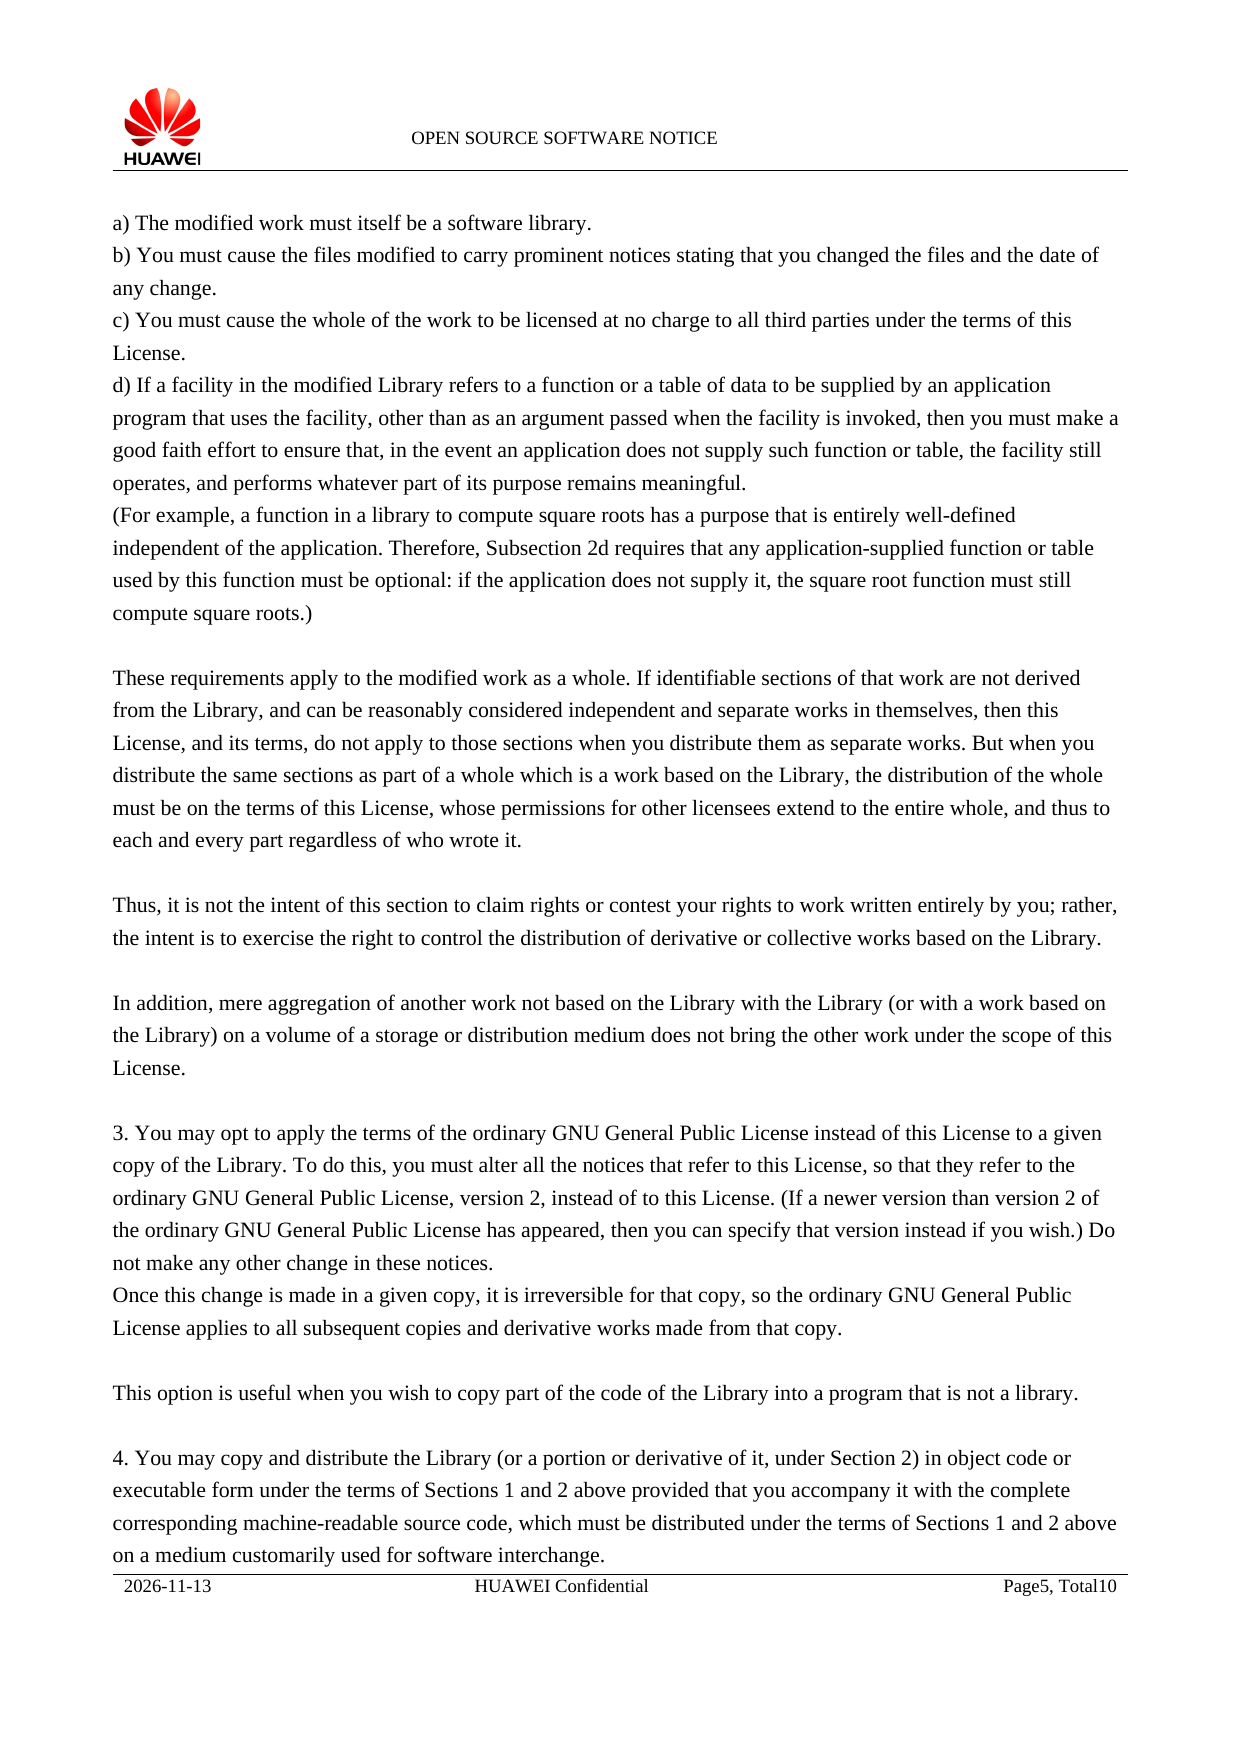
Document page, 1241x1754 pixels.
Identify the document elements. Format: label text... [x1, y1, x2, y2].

picture [124, 88, 201, 165]
